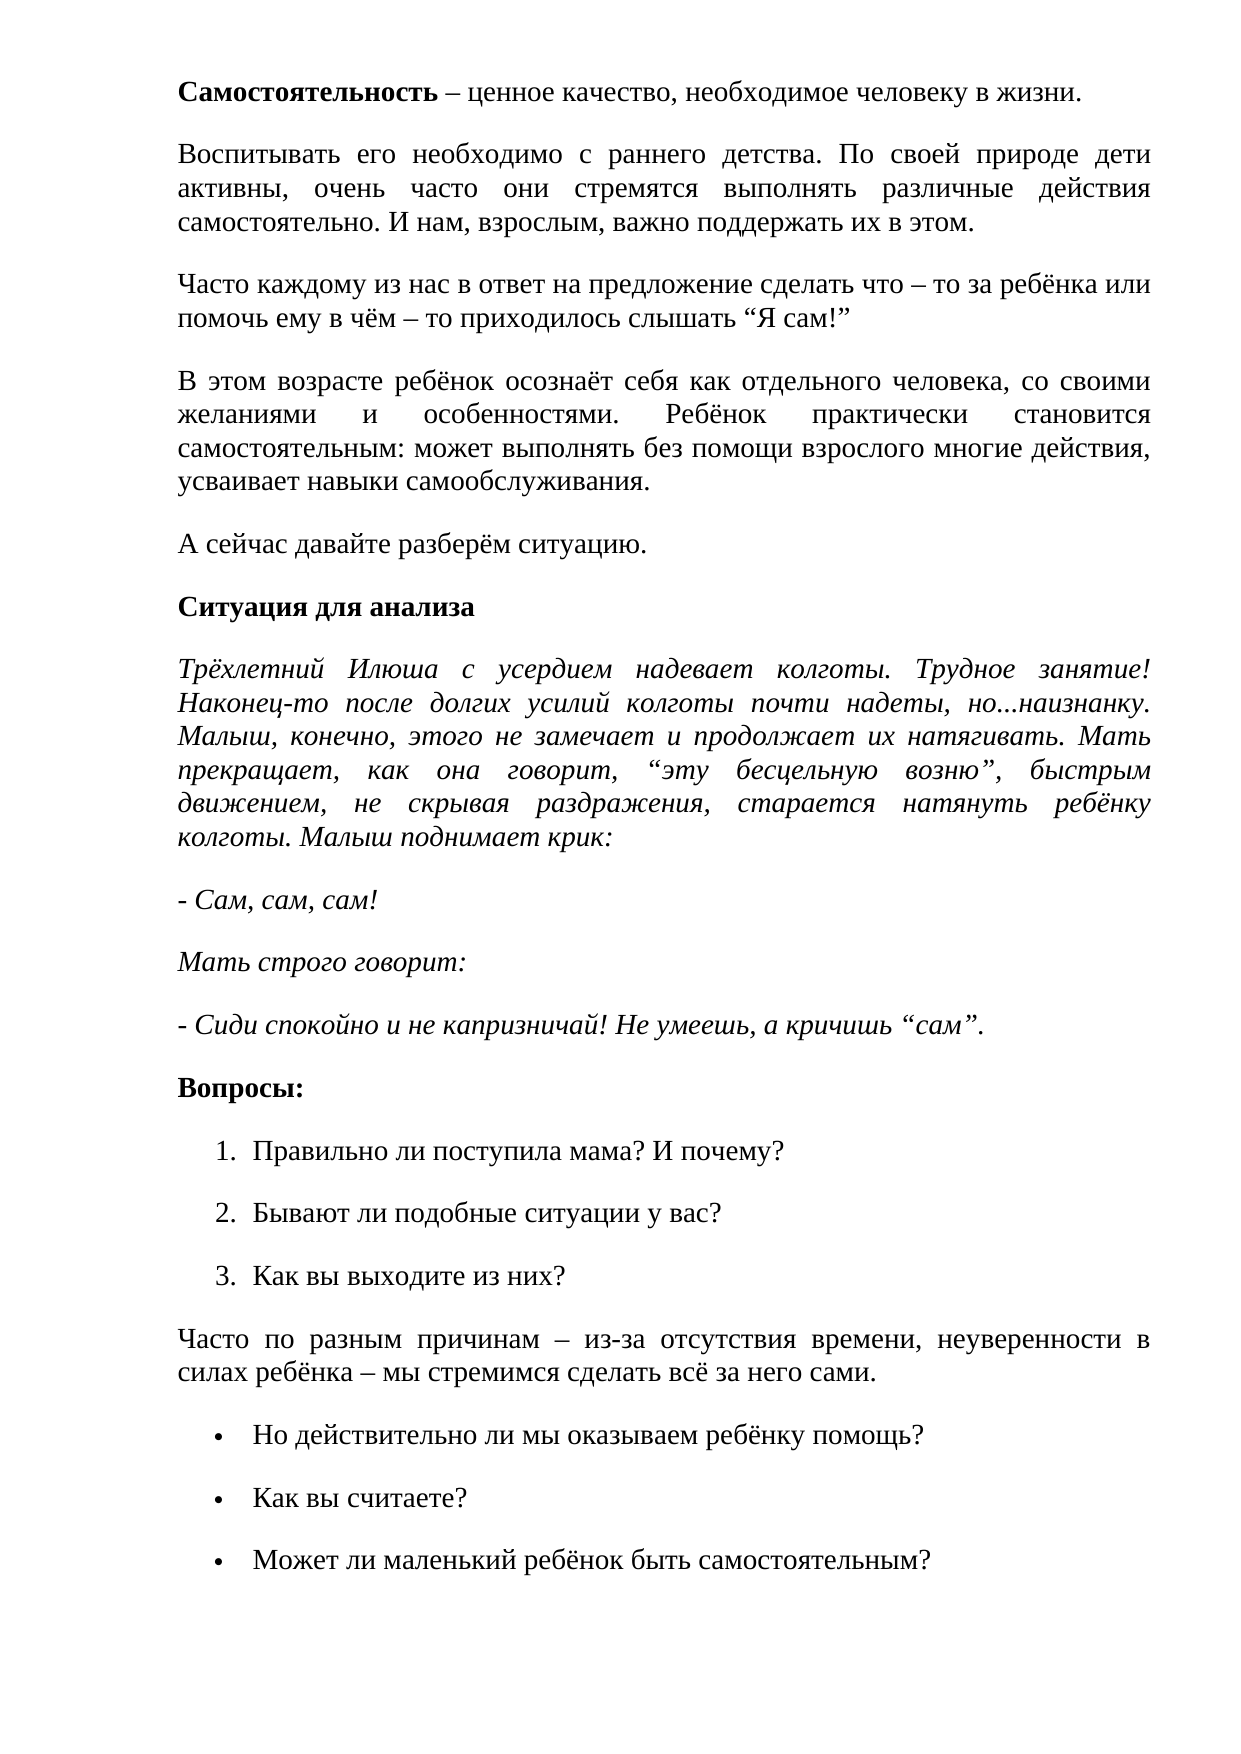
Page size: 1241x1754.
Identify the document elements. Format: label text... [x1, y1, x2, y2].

list Бывают ли подобные ситуации у вас? [215, 1195, 1152, 1229]
text Самостоятельность – ценное качество, необходимое человеку в жизни. [177, 74, 1152, 107]
text Воспитывать его необходимо с раннего детства. По своей природе дети активны, очень часто они стремятся выполнять различные действия самостоятельно. И нам, взрослым, важно поддержать их в этом. [177, 137, 1152, 237]
list Но действительно ли мы оказываем ребёнку помощь? [215, 1417, 1152, 1451]
text Часто каждому из нас в ответ на предложение сделать что – то за ребёнка или помочь ему в чём – то приходилось слышать “Я сам!” [177, 266, 1152, 333]
list Как вы считаете? [215, 1480, 1152, 1513]
text Мать строго говорит: [177, 944, 1152, 978]
text Часто по разным причинам – из-за отсутствия времени, неуверенности в силах ребёнка – мы стремимся сделать всё за него сами. [177, 1321, 1152, 1388]
text Трёхлетний Илюша с усердием надевает колготы. Трудное занятие! Наконец-то после долгих усилий колготы почти надеты, но...наизнанку. Малыш, конечно, этого не замечает и продолжает их натягивать. Мать прекращает, как она говорит, “эту бесцельную возню”, быстрым движением, не скрывая раздражения, старается натянуть ребёнку колготы. Малыш поднимает крик: [177, 651, 1152, 853]
text А сейчас давайте разберём ситуацию. [177, 526, 1152, 559]
list Как вы выходите из них? [215, 1258, 1152, 1292]
text Вопросы: [177, 1070, 1152, 1103]
text В этом возрасте ребёнок осознаёт себя как отдельного человека, со своими желаниями и особенностями. Ребёнок практически становится самостоятельным: может выполнять без помощи взрослого многие действия, усваивает навыки самообслуживания. [177, 363, 1152, 497]
text - Сиди спокойно и не капризничай! Не умеешь, а кричишь “сам”. [177, 1007, 1152, 1041]
text Ситуация для анализа [177, 589, 1152, 622]
list Может ли маленький ребёнок быть самостоятельным? [215, 1542, 1152, 1576]
list Правильно ли поступила мама? И почему? [215, 1133, 1152, 1166]
text - Сам, сам, сам! [177, 882, 1152, 915]
